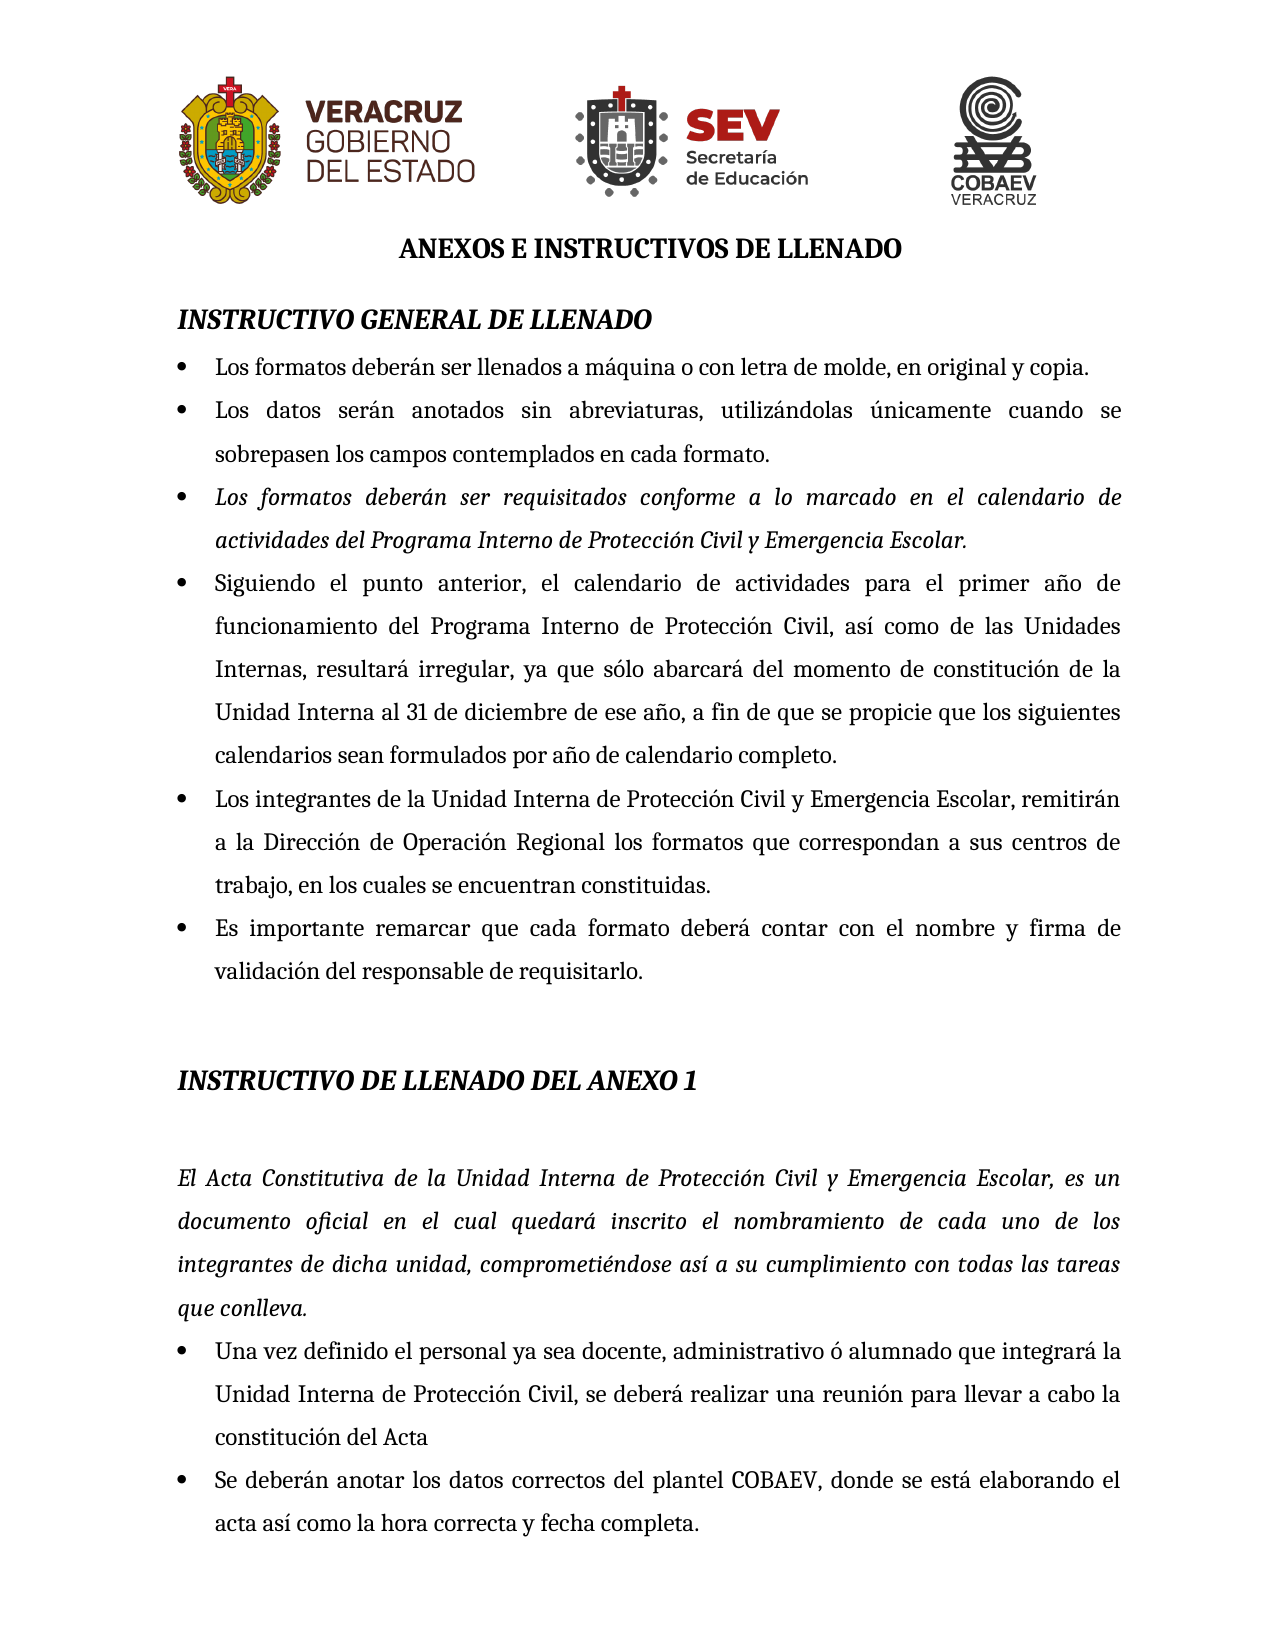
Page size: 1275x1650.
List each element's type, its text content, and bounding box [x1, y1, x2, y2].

list Es importante remarcar que cada formato deberá contar con el nombre y firma de validación del responsable de requisitarlo. [177, 914, 1122, 986]
list Los integrantes de la Unidad Interna de Protección Civil y Emergencia Escolar, remitirán a la Dirección de Operación Regional los formatos que correspondan a sus centros de trabajo, en los cuales se encuentran constituidas. [177, 784, 1122, 899]
subtitle INSTRUCTIVO DE LLENADO DEL ANEXO 1 [177, 1064, 1122, 1098]
picture [177, 75, 1038, 206]
subtitle ANEXOS E INSTRUCTIVOS DE LLENADO [325, 232, 1122, 265]
subtitle El Acta Constitutiva de la Unidad Interna de Protección Civil y Emergencia Escolar, es un documento oficial en el cual quedará inscrito el nombramiento de cada uno de los integrantes de dicha unidad, comprometiéndose así a su cumplimiento con todas las tareas que conlleva. [177, 1164, 1122, 1322]
list Se deberán anotar los datos correctos del plantel COBAEV, donde se está elaborando el acta así como la hora correcta y fecha completa. [177, 1466, 1122, 1538]
subtitle Los formatos deberán ser requisitados conforme a lo marcado en el calendario de actividades del Programa Interno de Protección Civil y Emergencia Escolar. [177, 483, 1122, 554]
list Siguiendo el punto anterior, el calendario de actividades para el primer año de funcionamiento del Programa Interno de Protección Civil, así como de las Unidades Internas, resultará irregular, ya que sólo abarcará del momento de constitución de la Unidad Interna al 31 de diciembre de ese año, a fin de que se propicie que los siguientes calendarios sean formulados por año de calendario completo. [177, 569, 1122, 770]
list Una vez definido el personal ya sea docente, administrativo ó alumnado que integrará la Unidad Interna de Protección Civil, se deberá realizar una reunión para llevar a cabo la constitución del Acta [177, 1337, 1122, 1452]
list Los formatos deberán ser llenados a máquina o con letra de molde, en original y copia. [177, 353, 1122, 382]
subtitle INSTRUCTIVO GENERAL DE LLENADO [177, 303, 1122, 337]
list Los datos serán anotados sin abreviaturas, utilizándolas únicamente cuando se sobrepasen los campos contemplados en cada formato. [177, 396, 1122, 468]
